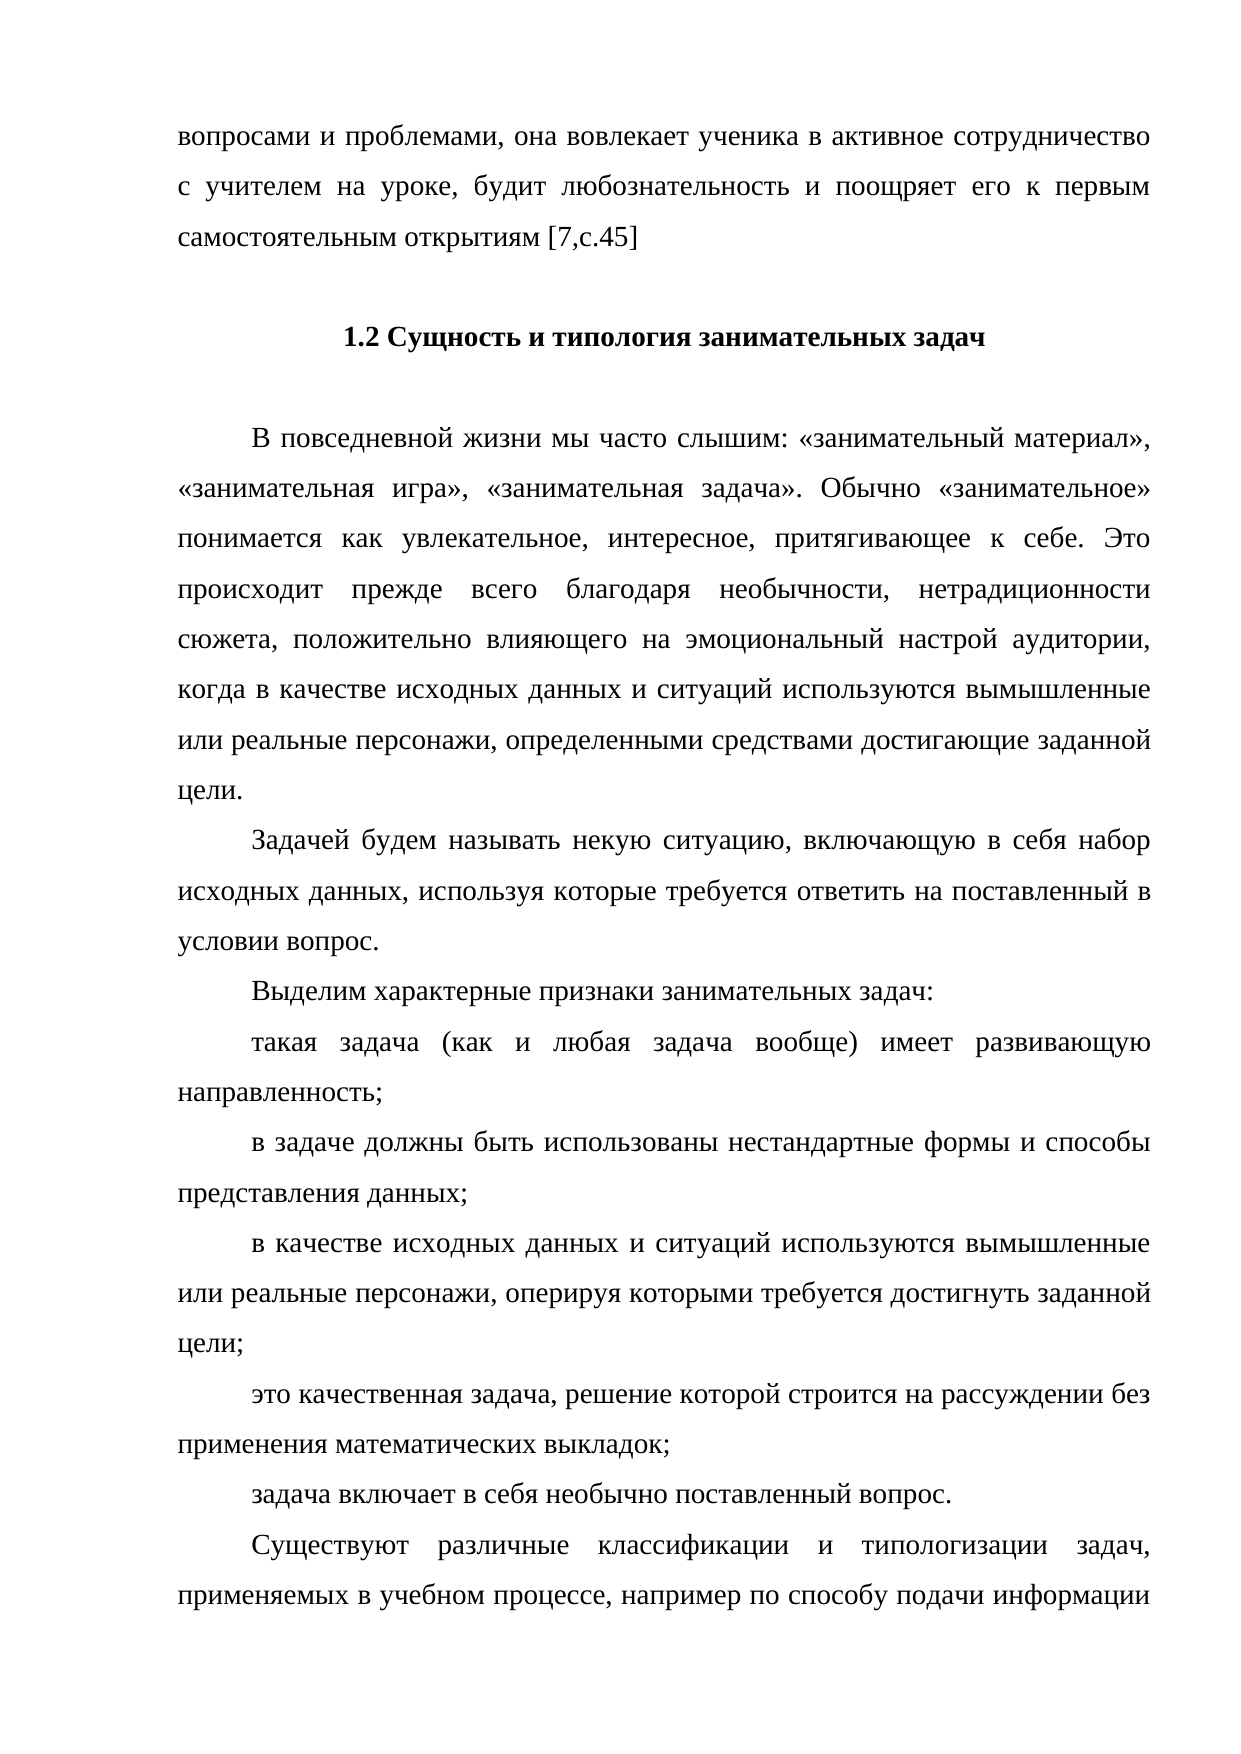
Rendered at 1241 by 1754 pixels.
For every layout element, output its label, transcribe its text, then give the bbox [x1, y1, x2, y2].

text 1.2 Сущность и типология занимательных задач [177, 319, 1152, 353]
text Выделим характерные признаки занимательных задач: [177, 973, 1152, 1007]
text Задачей будем называть некую ситуацию, включающую в себя набор исходных данных, используя которые требуется ответить на поставленный в условии вопрос. [177, 822, 1152, 957]
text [177, 118, 1152, 252]
text в качестве исходных данных и ситуаций используются вымышленные или реальные персонажи, оперируя которыми требуется достигнуть заданной цели; [177, 1225, 1152, 1359]
text задача включает в себя необычно поставленный вопрос. [177, 1477, 1152, 1510]
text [177, 1527, 1152, 1611]
text в задаче должны быть использованы нестандартные формы и способы представления данных; [177, 1124, 1152, 1208]
text это качественная задача, решение которой строится на рассуждении без применения математических выкладок; [177, 1376, 1152, 1460]
text такая задача (как и любая задача вообще) имеет развивающую направленность; [177, 1024, 1152, 1108]
text В повседневной жизни мы часто слышим: «занимательный материал», «занимательная игра», «занимательная задача». Обычно «занимательное» понимается как увлекательное, интересное, притягивающее к себе. Это происходит прежде всего благодаря необычности, нетрадиционности сюжета, положительно влияющего на эмоциональный настрой аудитории, когда в качестве исходных данных и ситуаций используются вымышленные или реальные персонажи, определенными средствами достигающие заданной цели. [177, 420, 1152, 806]
